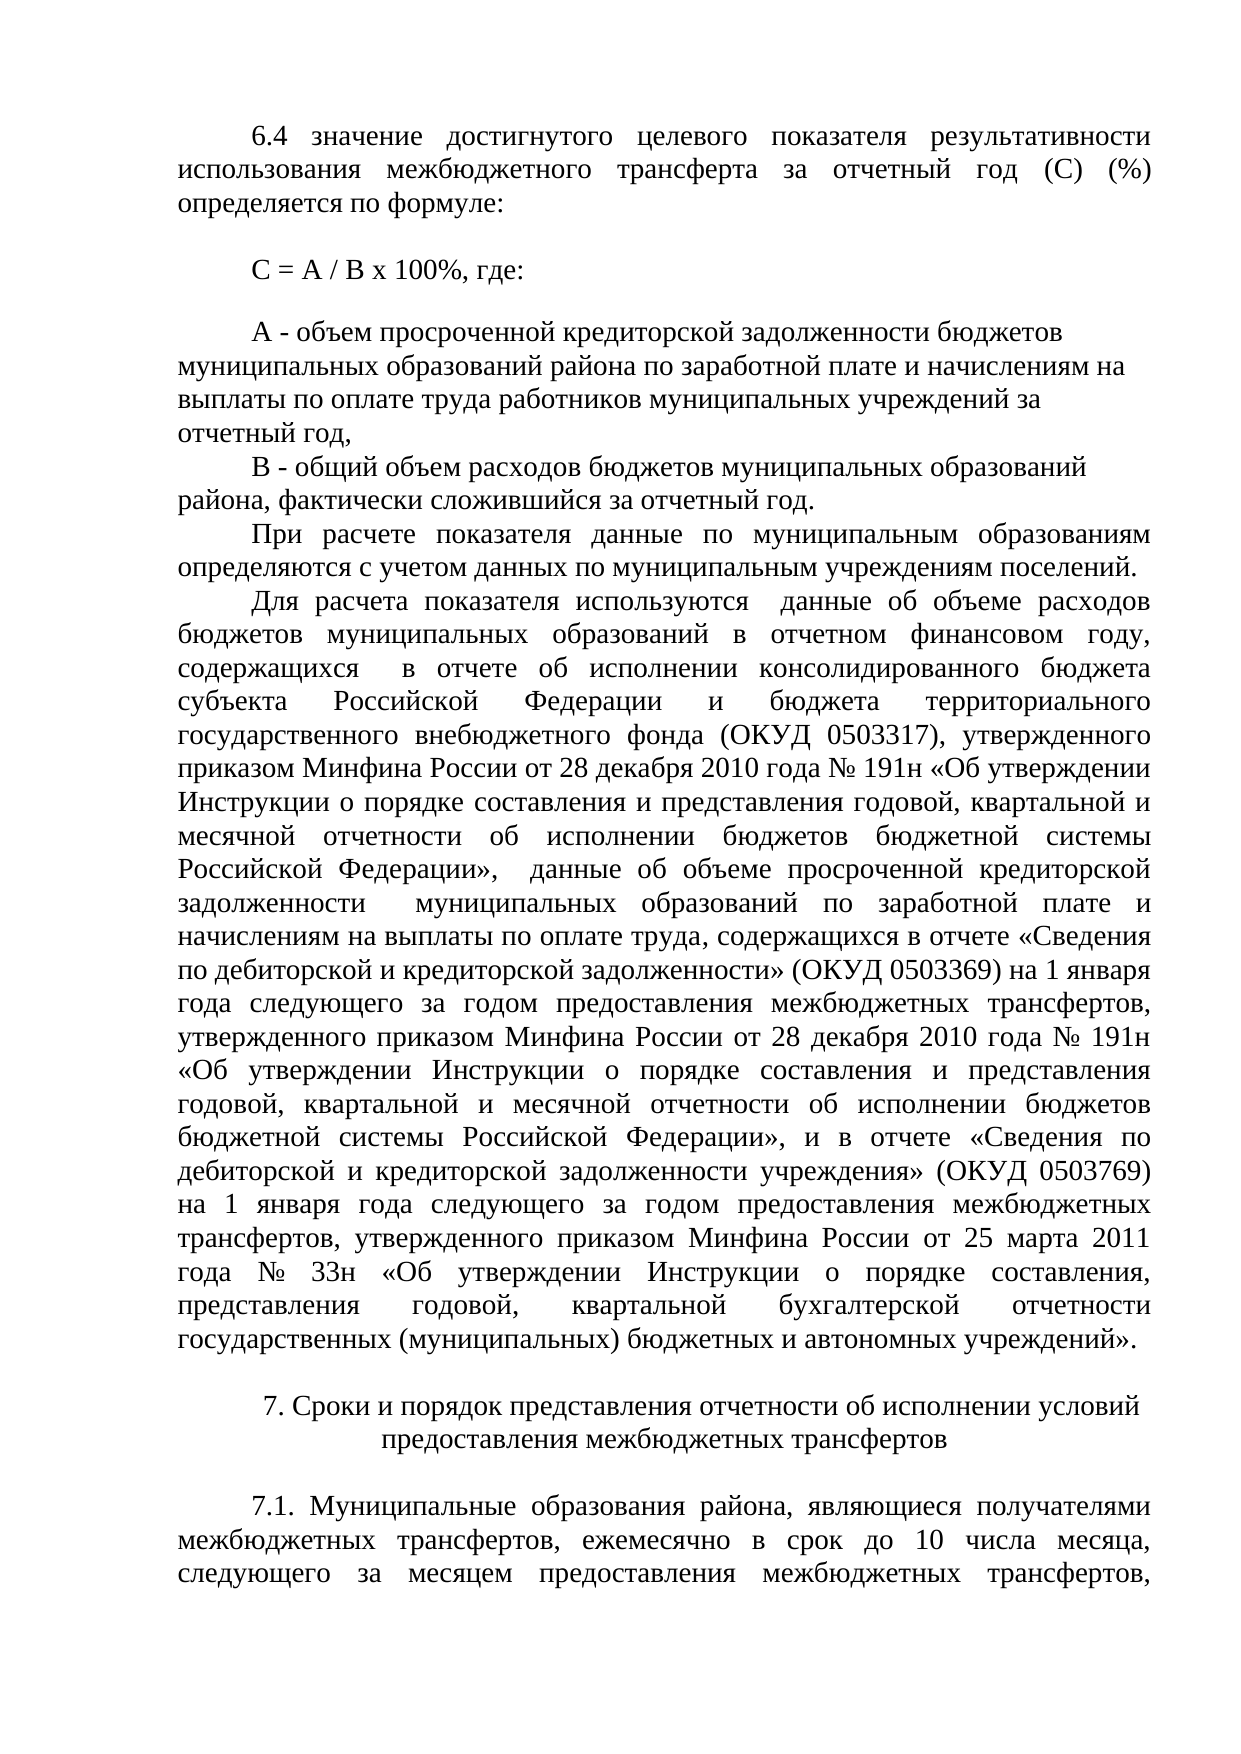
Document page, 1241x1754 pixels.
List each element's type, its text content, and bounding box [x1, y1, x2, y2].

text A - объем просроченной кредиторской задолженности бюджетов муниципальных образований района по заработной плате и начислениям на выплаты по оплате труда работников муниципальных учреждений за отчетный год, [177, 314, 1152, 449]
text C = A / B x 100%, где: [177, 252, 1152, 286]
text B - общий объем расходов бюджетов муниципальных образований района, фактически сложившийся за отчетный год. [177, 449, 1152, 516]
text 6.4 значение достигнутого целевого показателя результативности использования межбюджетного трансферта за отчетный год (С) (%) определяется по формуле: [177, 118, 1152, 219]
text При расчете показателя данные по муниципальным образованиям определяются с учетом данных по муниципальным учреждениям поселений. [177, 516, 1152, 583]
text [177, 1488, 1152, 1589]
list Для расчета показателя используются данные об объеме расходов бюджетов муниципальных образований в отчетном финансовом году, содержащихся в отчете об исполнении консолидированного бюджета субъекта Российской Федерации и бюджета территориального государственного внебюджетного фонда (ОКУД 0503317), утвержденного приказом Минфина России от 28 декабря 2010 года № 191н «Об утверждении Инструкции о порядке составления и представления годовой, квартальной и месячной отчетности об исполнении бюджетов бюджетной системы Российской Федерации», данные об объеме просроченной кредиторской задолженности муниципальных образований по заработной плате и начислениям на выплаты по оплате труда, содержащихся в отчете «Сведения по дебиторской и кредиторской задолженности» (ОКУД 0503369) на 1 января года следующего за годом предоставления межбюджетных трансфертов, утвержденного приказом Минфина России от 28 декабря 2010 года № 191н «Об утверждении Инструкции о порядке составления и представления годовой, квартальной и месячной отчетности об исполнении бюджетов бюджетной системы Российской Федерации», и в отчете «Сведения по дебиторской и кредиторской задолженности учреждения» (ОКУД 0503769) на 1 января года следующего за годом предоставления межбюджетных трансфертов, утвержденного приказом Минфина России от 25 марта 2011 года № 33н «Об утверждении Инструкции о порядке составления, представления годовой, квартальной бухгалтерской отчетности государственных (муниципальных) бюджетных и автономных учреждений». [177, 583, 1152, 1354]
text 7. Сроки и порядок представления отчетности об исполнении условий предоставления межбюджетных трансфертов [177, 1388, 1152, 1455]
